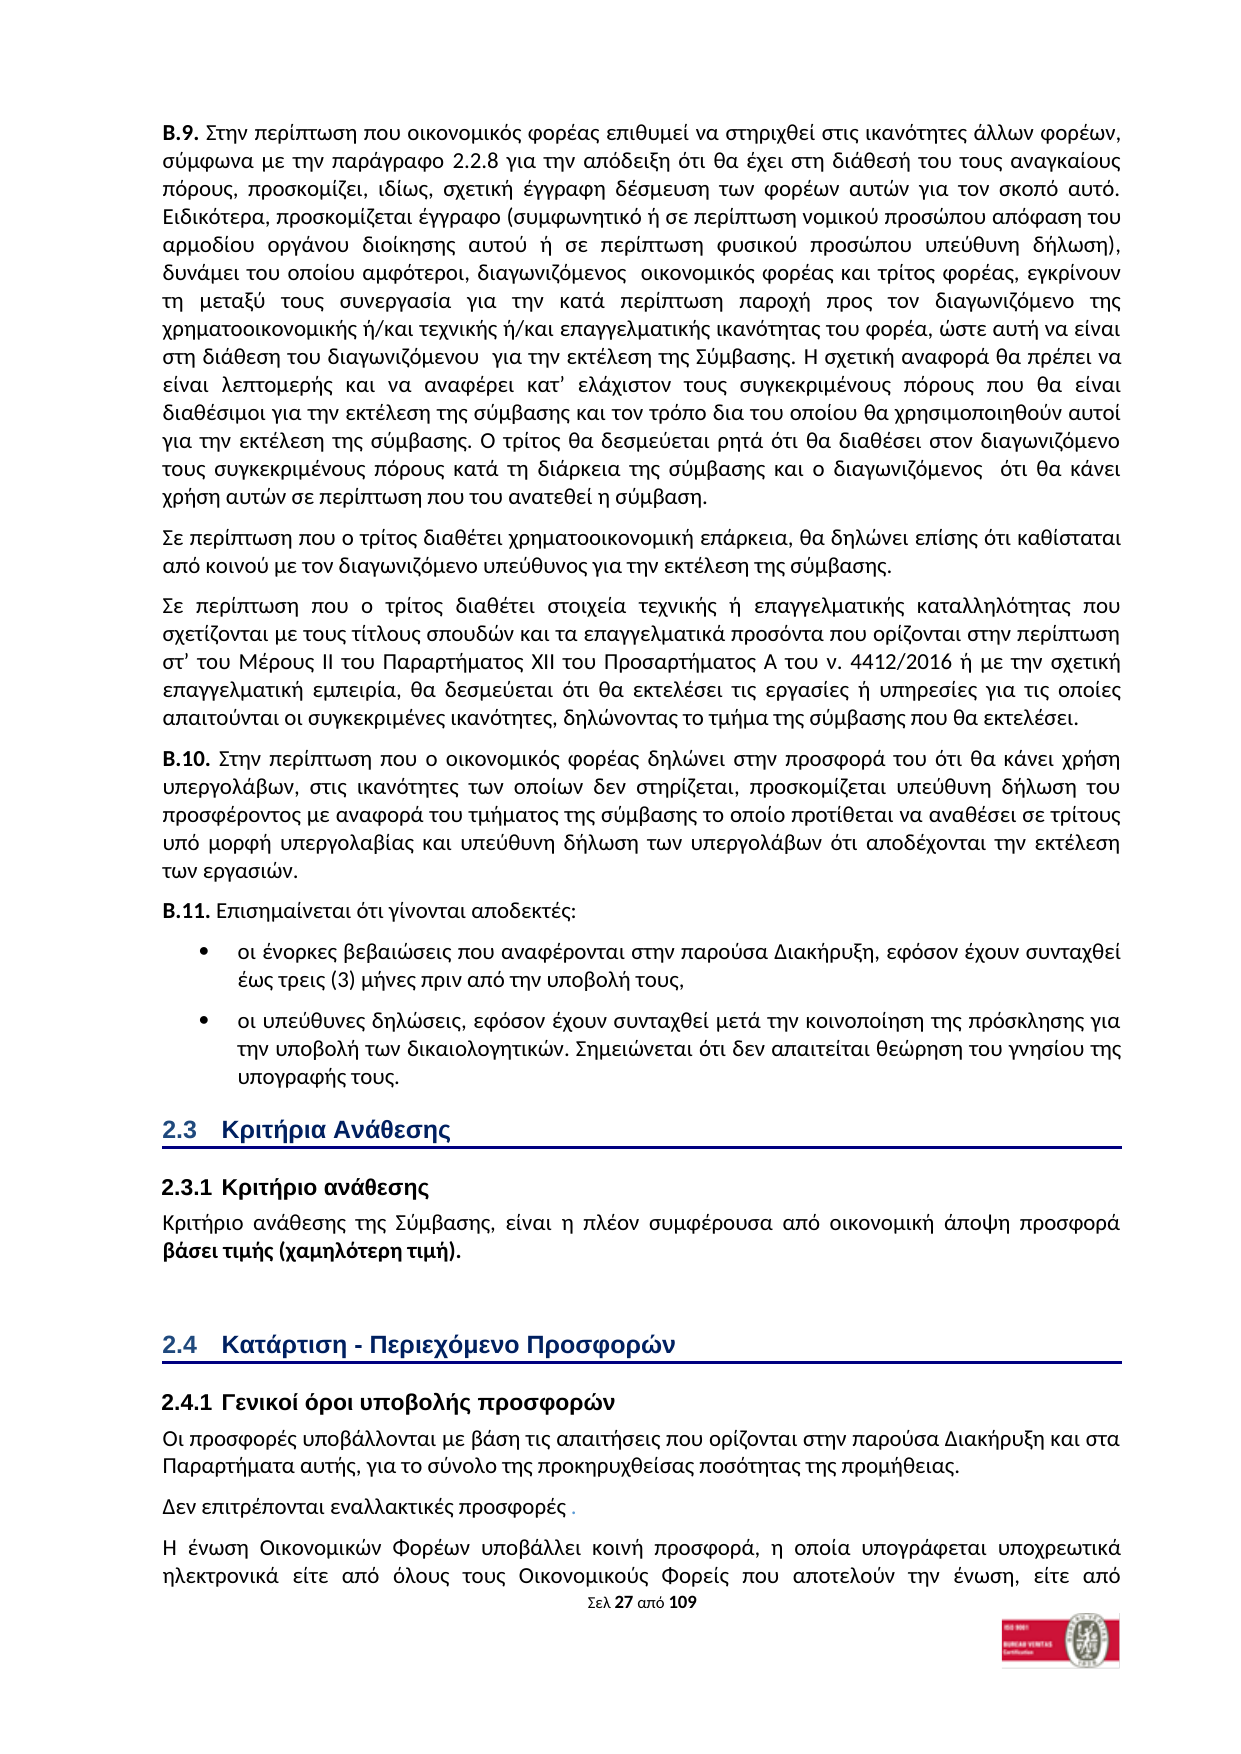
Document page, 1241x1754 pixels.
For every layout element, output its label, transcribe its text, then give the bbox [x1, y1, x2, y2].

text Οι προσφορές υποβάλλονται με βάση τις απαιτήσεις που ορίζονται στην παρούσα Διακήρυξη και στα Παραρτήματα αυτής, για το σύνολο της προκηρυχθείσας ποσότητας της προμήθειας. [162, 1424, 1122, 1480]
subtitle Κριτήριο ανάθεσης [161, 1174, 1122, 1200]
text Β.9. Στην περίπτωση που οικονομικός φορέας επιθυμεί να στηριχθεί στις ικανότητες άλλων φορέων, σύμφωνα με την παράγραφο 2.2.8 για την απόδειξη ότι θα έχει στη διάθεσή του τους αναγκαίους πόρους, προσκομίζει, ιδίως, σχετική έγγραφη δέσμευση των φορέων αυτών για τον σκοπό αυτό. Ειδικότερα, προσκομίζεται έγγραφο (συμφωνητικό ή σε περίπτωση νομικού προσώπου απόφαση του αρμοδίου οργάνου διοίκησης αυτού ή σε περίπτωση φυσικού προσώπου υπεύθυνη δήλωση), δυνάμει του οποίου αμφότεροι, διαγωνιζόμενος οικονομικός φορέας και τρίτος φορέας, εγκρίνουν τη μεταξύ τους συνεργασία για την κατά περίπτωση παροχή προς τον διαγωνιζόμενο της χρηματοοικονομικής ή/και τεχνικής ή/και επαγγελματικής ικανότητας του φορέα, ώστε αυτή να είναι στη διάθεση του διαγωνιζόμενου για την εκτέλεση της Σύμβασης. Η σχετική αναφορά θα πρέπει να είναι λεπτομερής και να αναφέρει κατ’ ελάχιστον τους συγκεκριμένους πόρους που θα είναι διαθέσιμοι για την εκτέλεση της σύμβασης και τον τρόπο δια του οποίου θα χρησιμοποιηθούν αυτοί για την εκτέλεση της σύμβασης. Ο τρίτος θα δεσμεύεται ρητά ότι θα διαθέσει στον διαγωνιζόμενο τους συγκεκριμένους πόρους κατά τη διάρκεια της σύμβασης και ο διαγωνιζόμενος ότι θα κάνει χρήση αυτών σε περίπτωση που του ανατεθεί η σύμβαση. [162, 118, 1122, 510]
subtitle Κριτήρια Ανάθεσης [162, 1115, 1122, 1146]
text Β.11. Επισημαίνεται ότι γίνονται αποδεκτές: [162, 897, 1122, 925]
list οι υπεύθυνες δηλώσεις, εφόσον έχουν συνταχθεί μετά την κοινοποίηση της πρόσκλησης για την υποβολή των δικαιολογητικών. Σημειώνεται ότι δεν απαιτείται θεώρηση του γνησίου της υπογραφής τους. [200, 1006, 1122, 1090]
picture [1001, 1613, 1123, 1670]
subtitle Κατάρτιση - Περιεχόμενο Προσφορών [162, 1330, 1122, 1361]
text Κριτήριο ανάθεσης της Σύμβασης, είναι η πλέον συμφέρουσα από οικονομική άποψη προσφορά βάσει τιμής (χαμηλότερη τιμή). [162, 1208, 1122, 1264]
text Β.10. Στην περίπτωση που ο οικονομικός φορέας δηλώνει στην προσφορά του ότι θα κάνει χρήση υπεργολάβων, στις ικανότητες των οποίων δεν στηρίζεται, προσκομίζεται υπεύθυνη δήλωση του προσφέροντος με αναφορά του τμήματος της σύμβασης το οποίο προτίθεται να αναθέσει σε τρίτους υπό μορφή υπεργολαβίας και υπεύθυνη δήλωση των υπεργολάβων ότι αποδέχονται την εκτέλεση των εργασιών. [162, 744, 1122, 884]
text Σε περίπτωση που ο τρίτος διαθέτει στοιχεία τεχνικής ή επαγγελματικής καταλληλότητας που σχετίζονται με τους τίτλους σπουδών και τα επαγγελματικά προσόντα που ορίζονται στην περίπτωση στ’ του Μέρους ΙΙ του Παραρτήματος ΧΙΙ του Προσαρτήματος Α του ν. 4412/2016 ή με την σχετική επαγγελματική εμπειρία, θα δεσμεύεται ότι θα εκτελέσει τις εργασίες ή υπηρεσίες για τις οποίες απαιτούνται οι συγκεκριμένες ικανότητες, δηλώνοντας το τμήμα της σύμβασης που θα εκτελέσει. [162, 591, 1122, 732]
list οι ένορκες βεβαιώσεις που αναφέρονται στην παρούσα Διακήρυξη, εφόσον έχουν συνταχθεί έως τρεις (3) μήνες πριν από την υποβολή τους, [200, 937, 1122, 993]
text Σε περίπτωση που ο τρίτος διαθέτει χρηματοοικονομική επάρκεια, θα δηλώνει επίσης ότι καθίσταται από κοινού με τον διαγωνιζόμενο υπεύθυνος για την εκτέλεση της σύμβασης. [162, 523, 1122, 579]
subtitle Γενικοί όροι υποβολής προσφορών [161, 1389, 1122, 1415]
text Δεν επιτρέπονται εναλλακτικές προσφορές . [162, 1492, 1122, 1520]
